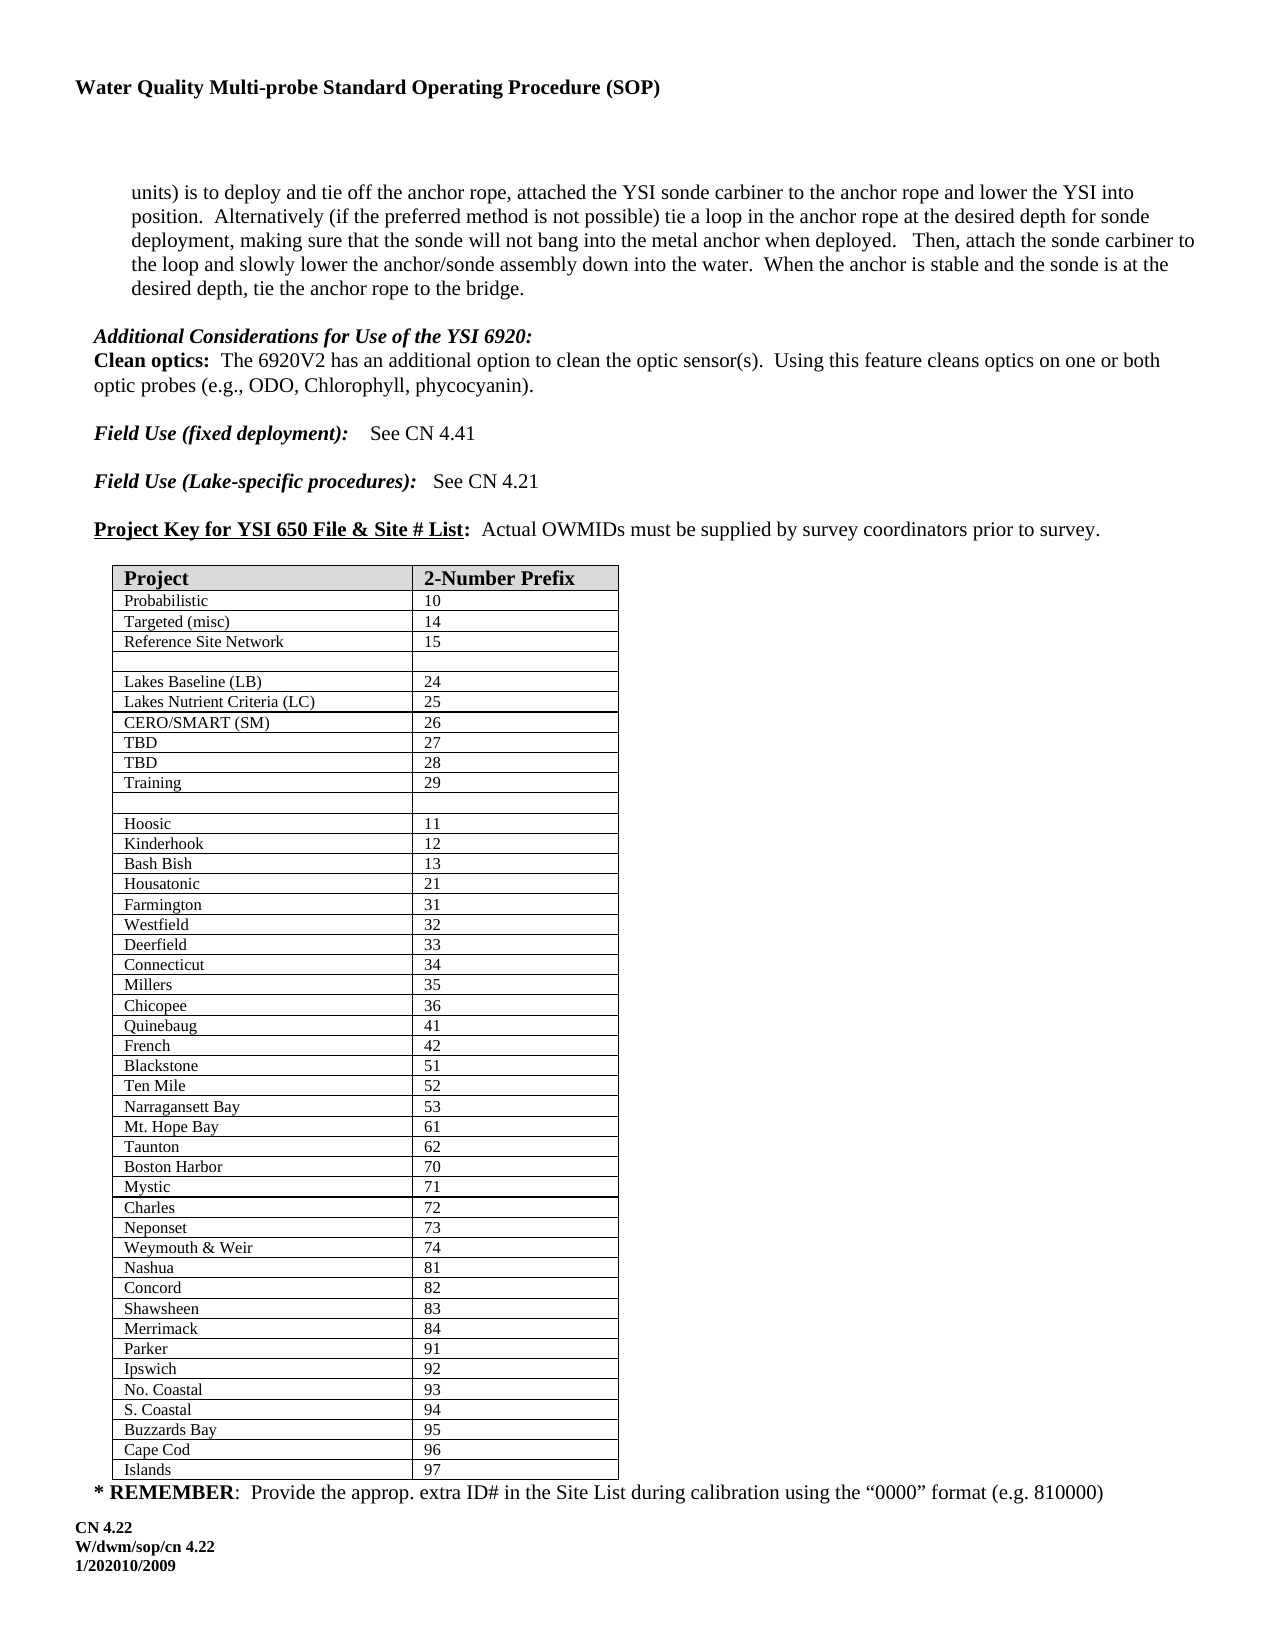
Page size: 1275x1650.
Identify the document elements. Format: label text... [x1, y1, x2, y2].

table_cell 12 [413, 834, 618, 853]
table_cell Weymouth & Weir [113, 1238, 412, 1257]
table_cell CERO/SMART (SM) [113, 713, 412, 732]
table_cell [113, 935, 412, 954]
table_cell [113, 1137, 412, 1156]
table_cell TBD [113, 753, 412, 772]
table_cell Shawsheen [113, 1299, 412, 1318]
table_cell Bash Bish [113, 854, 412, 873]
table_cell [413, 793, 618, 812]
table_cell 82 [413, 1278, 618, 1297]
text * REMEMBER: Provide the approp. extra ID# in the Site List during calibration using the “0000” format (e.g. 810000) [94, 1480, 1200, 1504]
table_cell Probabilistic [113, 591, 412, 610]
table_cell 42 [413, 1036, 618, 1055]
table_cell 51 [413, 1056, 618, 1075]
table_header Project [113, 566, 412, 590]
table_cell S. Coastal [113, 1400, 412, 1419]
table_cell 36 [413, 995, 618, 1014]
table_cell No. Coastal [113, 1379, 412, 1398]
table_cell Reference Site Network [113, 632, 412, 651]
table_cell [113, 652, 412, 671]
table_cell [113, 874, 412, 893]
table_cell 10 [413, 591, 618, 610]
table_cell 74 [413, 1238, 618, 1257]
table_cell Mystic [113, 1177, 412, 1196]
table_cell [113, 1359, 412, 1378]
table_cell 14 [413, 611, 618, 631]
table_cell Training [113, 773, 412, 792]
table_cell 21 [413, 874, 618, 893]
table_cell 13 [413, 854, 618, 873]
table_cell [113, 1096, 412, 1116]
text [94, 180, 1200, 300]
table_cell Hoosic [113, 814, 412, 833]
table_cell 29 [413, 773, 618, 792]
text Clean optics: The 6920V2 has an additional option to clean the optic sensor(s). Using this feature cleans optics on one or both optic probes (e.g., ODO, Chlorophyll, phycocyanin). [94, 348, 1200, 397]
table_cell 81 [413, 1258, 618, 1277]
table_cell [113, 1278, 412, 1297]
table_cell [413, 652, 618, 671]
table_cell 93 [413, 1379, 618, 1398]
table_cell 95 [413, 1420, 618, 1439]
table_cell [113, 1420, 412, 1439]
table_cell 15 [413, 632, 618, 651]
table_cell 83 [413, 1299, 618, 1318]
table_cell [113, 995, 412, 1014]
table_cell [113, 1157, 412, 1176]
table_cell Millers [113, 975, 412, 994]
text Field Use (fixed deployment): See CN 4.41 [94, 421, 1200, 445]
text Additional Considerations for Use of the YSI 6920: [94, 324, 1200, 348]
text Project Key for YSI 650 File & Site # List: Actual OWMIDs must be supplied by survey coordinators prior to survey. [94, 517, 1200, 541]
table_cell [113, 1440, 412, 1459]
table_cell 28 [413, 753, 618, 772]
table_cell 24 [413, 672, 618, 691]
table_cell Charles [113, 1198, 412, 1217]
table_cell 53 [413, 1096, 618, 1116]
table_cell Quinebaug [113, 1016, 412, 1035]
table_cell [113, 1117, 412, 1136]
table_cell 41 [413, 1016, 618, 1035]
table_cell 32 [413, 915, 618, 934]
table_cell [113, 1258, 412, 1277]
table_cell Kinderhook [113, 834, 412, 853]
table_cell 31 [413, 894, 618, 913]
table_cell [113, 894, 412, 913]
table_cell [113, 1319, 412, 1338]
table_cell Parker [113, 1339, 412, 1358]
table_cell Lakes Baseline (LB) [113, 672, 412, 691]
table_cell [113, 955, 412, 974]
table_cell Blackstone [113, 1056, 412, 1075]
table_cell 96 [413, 1440, 618, 1459]
table_cell 92 [413, 1359, 618, 1378]
table_cell Ten Mile [113, 1076, 412, 1095]
table_cell 52 [413, 1076, 618, 1095]
table_cell Lakes Nutrient Criteria (LC) [113, 692, 412, 711]
table_cell 62 [413, 1137, 618, 1156]
table_cell [113, 915, 412, 934]
table_cell 61 [413, 1117, 618, 1136]
table_cell 35 [413, 975, 618, 994]
table_cell French [113, 1036, 412, 1055]
table_cell 73 [413, 1218, 618, 1237]
table_cell 91 [413, 1339, 618, 1358]
table_cell 71 [413, 1177, 618, 1196]
table_cell 26 [413, 713, 618, 732]
table_cell 94 [413, 1400, 618, 1419]
table_cell 97 [413, 1460, 618, 1479]
table_cell Targeted (misc) [113, 611, 412, 631]
table_cell Islands [113, 1460, 412, 1479]
table_cell 84 [413, 1319, 618, 1338]
table_cell TBD [113, 733, 412, 752]
table_cell [113, 793, 412, 812]
table_cell 70 [413, 1157, 618, 1176]
table_cell 11 [413, 814, 618, 833]
table_cell 33 [413, 935, 618, 954]
table_header 2-Number Prefix [413, 566, 618, 590]
table_cell 72 [413, 1198, 618, 1217]
text Field Use (Lake-specific procedures): See CN 4.21 [94, 469, 1200, 493]
table_cell 34 [413, 955, 618, 974]
table_cell 27 [413, 733, 618, 752]
table_cell 25 [413, 692, 618, 711]
table_cell Neponset [113, 1218, 412, 1237]
